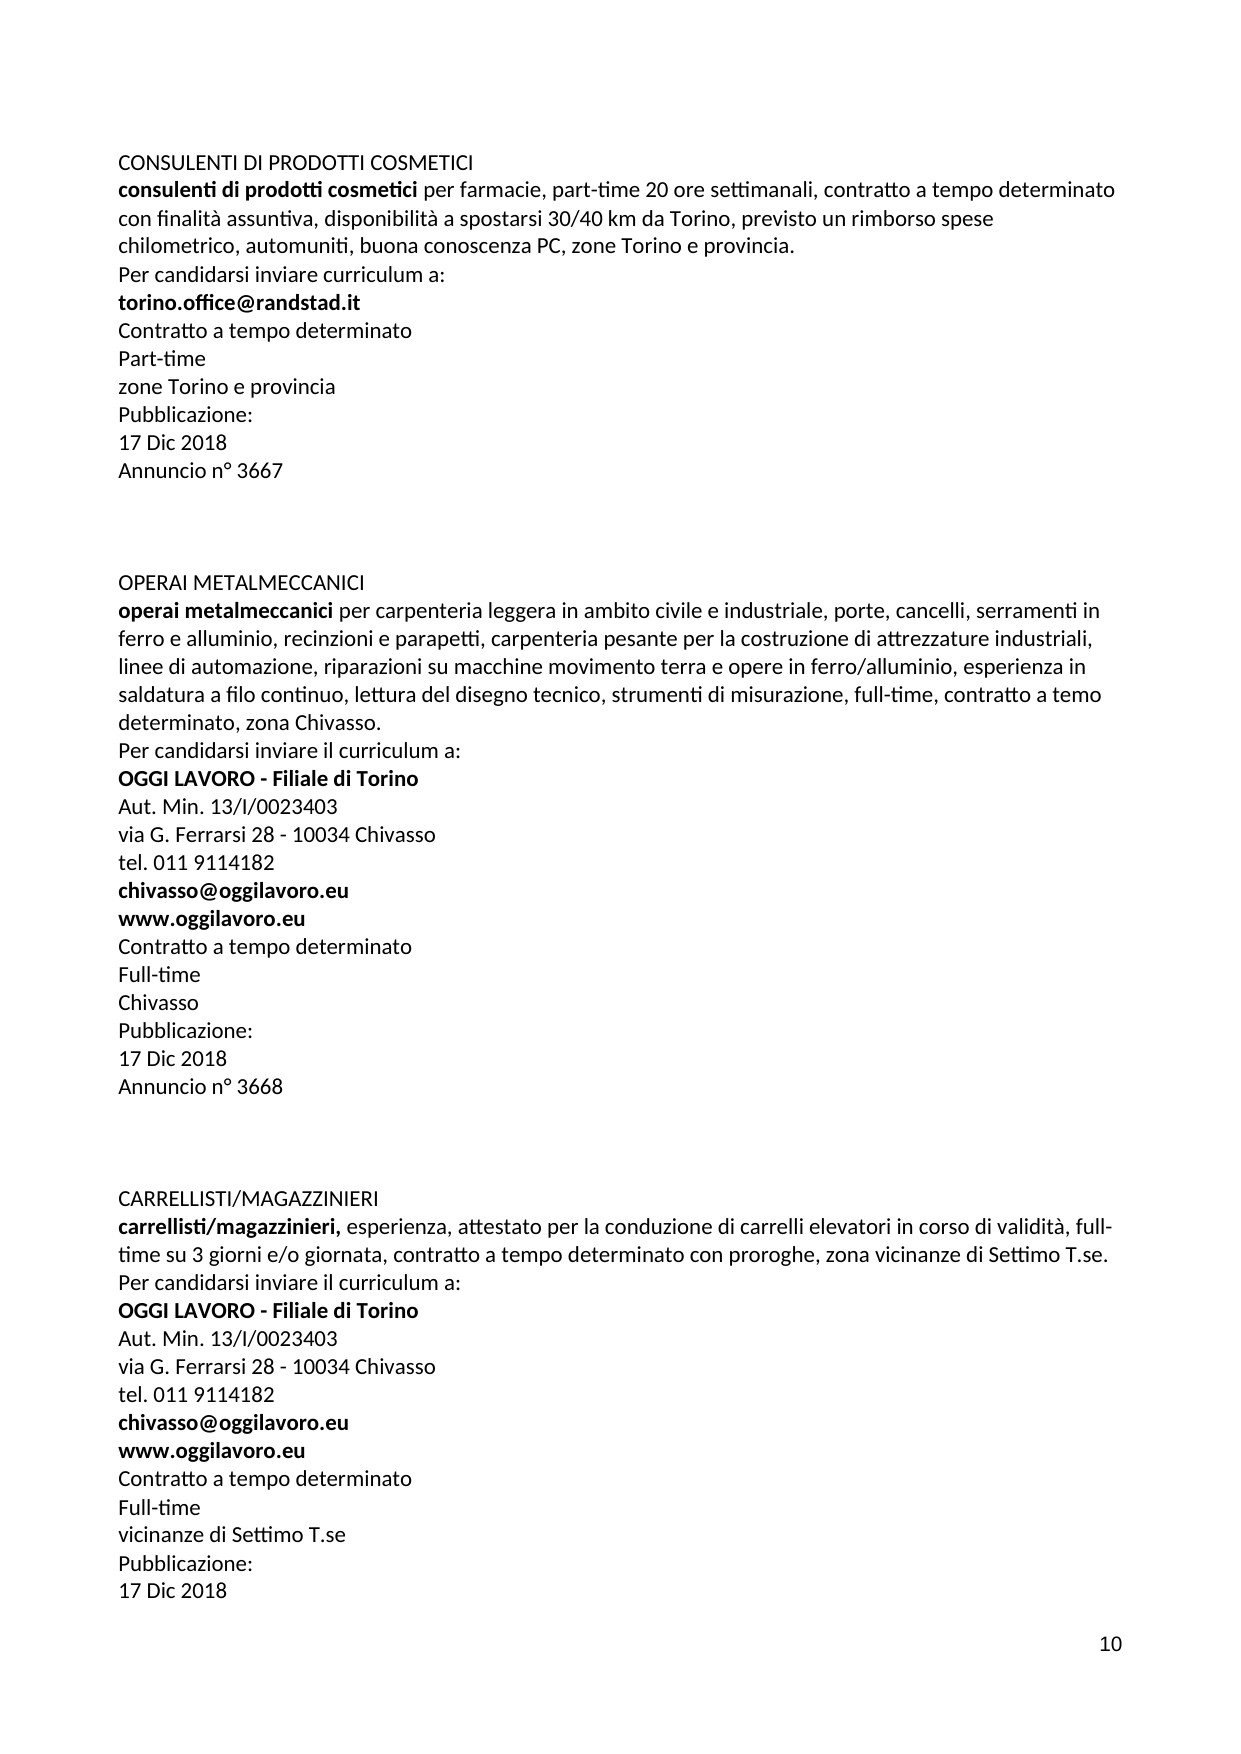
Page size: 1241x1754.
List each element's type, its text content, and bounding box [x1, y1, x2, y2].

text zone Torino e provincia [118, 372, 1122, 400]
text OPERAI METALMECCANICI [118, 568, 1122, 596]
text CONSULENTI DI PRODOTTI COSMETICI [118, 148, 1122, 176]
text 17 Dic 2018 [118, 428, 1122, 456]
text 17 Dic 2018 [118, 1577, 1122, 1605]
text 17 Dic 2018 [118, 1044, 1122, 1072]
text Annuncio n° 3668 [118, 1072, 1122, 1100]
text Per candidarsi inviare curriculum a: torino.office@randstad.it [118, 260, 1122, 316]
text CARRELLISTI/MAGAZZINIERI [118, 1184, 1122, 1212]
text consulenti di prodotti cosmetici per farmacie, part-time 20 ore settimanali, contratto a tempo determinato con finalità assuntiva, disponibilità a spostarsi 30/40 km da Torino, previsto un rimborso spese chilometrico, automuniti, buona conoscenza PC, zone Torino e provincia. [118, 176, 1122, 260]
text Contratto a tempo determinato [118, 932, 1122, 960]
text Contratto a tempo determinato [118, 1464, 1122, 1493]
text vicinanze di Settimo T.se [118, 1521, 1122, 1549]
text Chivasso [118, 988, 1122, 1016]
text Part-time [118, 344, 1122, 372]
text operai metalmeccanici per carpenteria leggera in ambito civile e industriale, porte, cancelli, serramenti in ferro e alluminio, recinzioni e parapetti, carpenteria pesante per la costruzione di attrezzature industriali, linee di automazione, riparazioni su macchine movimento terra e opere in ferro/alluminio, esperienza in saldatura a filo continuo, lettura del disegno tecnico, strumenti di misurazione, full-time, contratto a temo determinato, zona Chivasso. [118, 596, 1122, 736]
text Full-time [118, 1493, 1122, 1521]
text Pubblicazione: [118, 400, 1122, 428]
text carrellisti/magazzinieri, esperienza, attestato per la conduzione di carrelli elevatori in corso di validità, full-time su 3 giorni e/o giornata, contratto a tempo determinato con proroghe, zona vicinanze di Settimo T.se. [118, 1212, 1122, 1268]
text Full-time [118, 960, 1122, 988]
text Annuncio n° 3667 [118, 456, 1122, 484]
text Pubblicazione: [118, 1549, 1122, 1577]
text Contratto a tempo determinato [118, 316, 1122, 344]
text Pubblicazione: [118, 1016, 1122, 1044]
